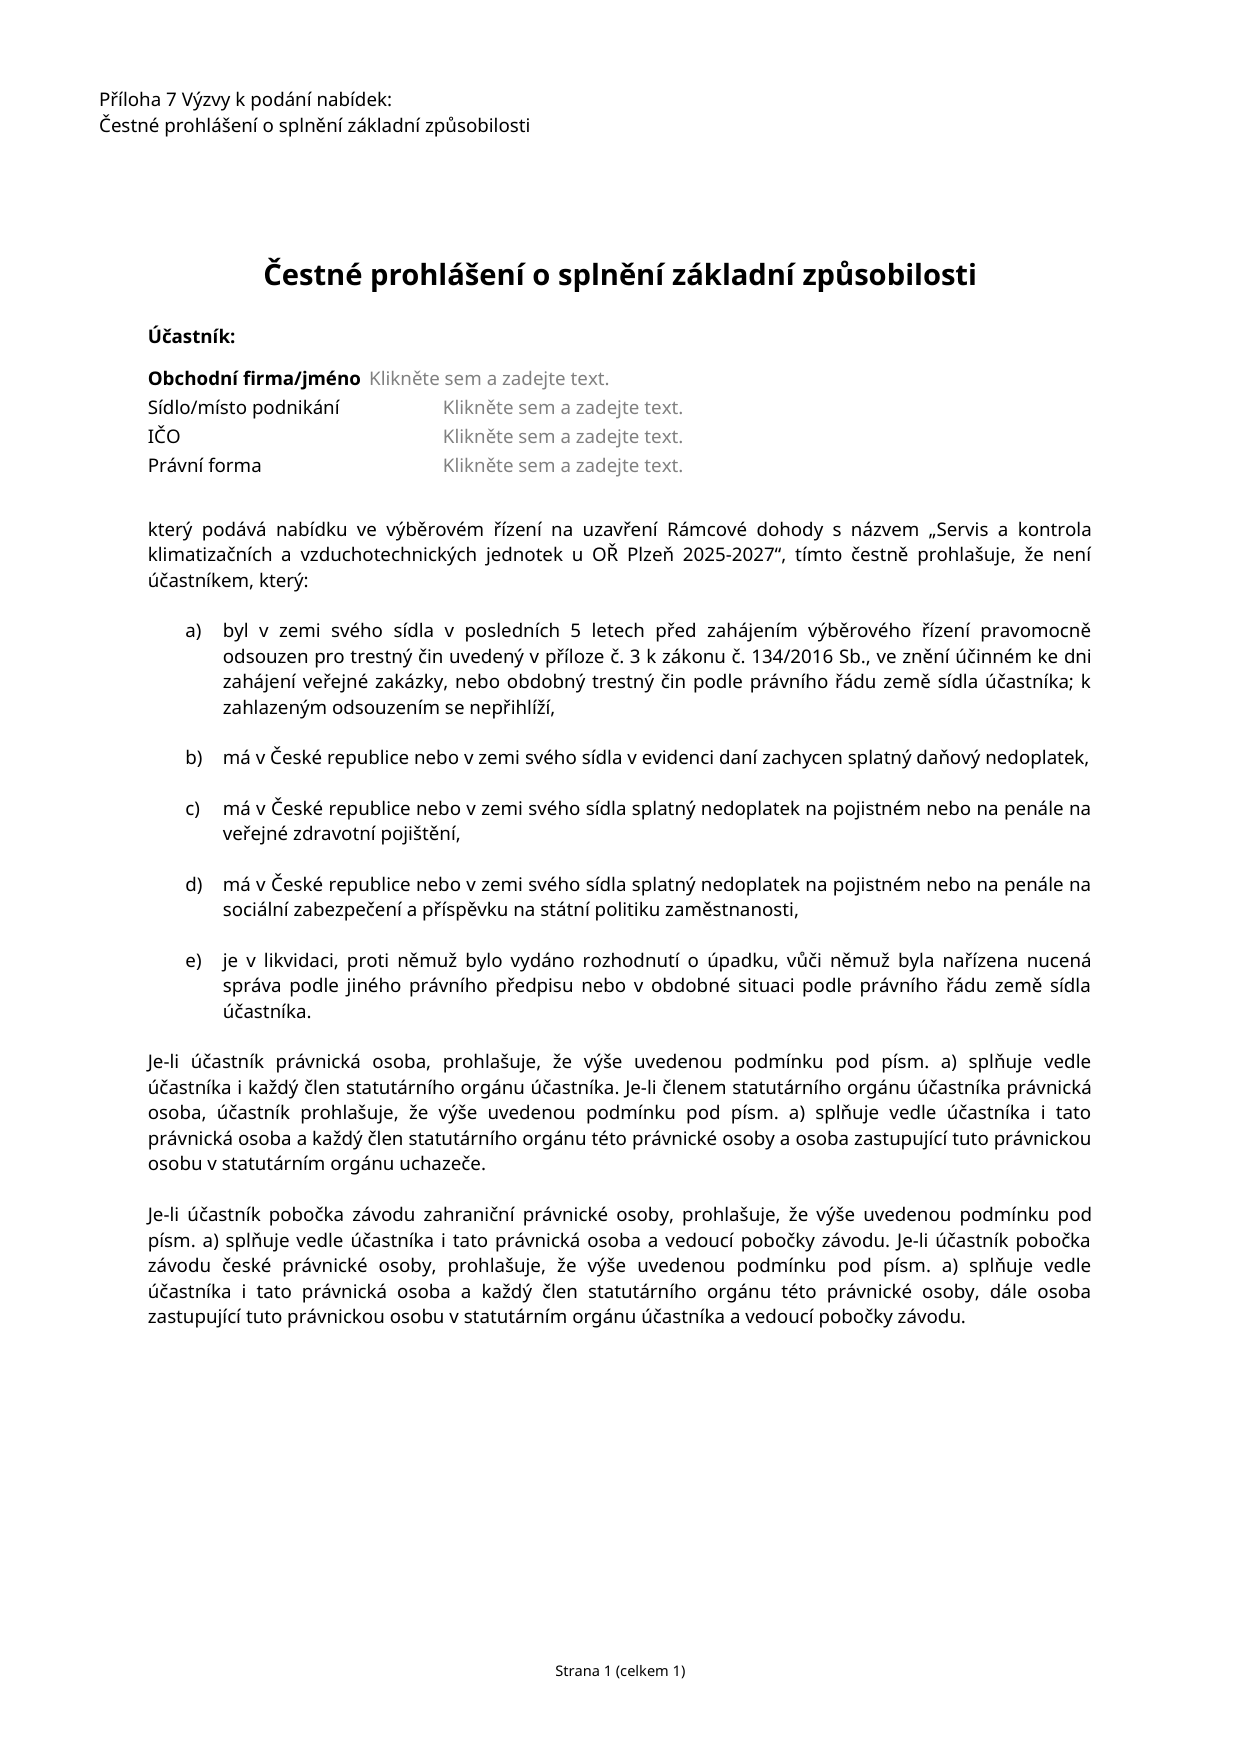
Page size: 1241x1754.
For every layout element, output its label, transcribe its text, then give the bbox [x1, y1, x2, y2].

text Je-li účastník právnická osoba, prohlašuje, že výše uvedenou podmínku pod písm. a) splňuje vedle účastníka i každý člen statutárního orgánu účastníka. Je-li členem statutárního orgánu účastníka právnická osoba, účastník prohlašuje, že výše uvedenou podmínku pod písm. a) splňuje vedle účastníka i tato právnická osoba a každý člen statutárního orgánu této právnické osoby a osoba zastupující tuto právnickou osobu v statutárním orgánu uchazeče. [148, 1049, 1093, 1176]
list má v České republice nebo v zemi svého sídla splatný nedoplatek na pojistném nebo na penále na veřejné zdravotní pojištění, [185, 795, 1093, 846]
text Obchodní firma/jméno [148, 362, 1093, 391]
text Je-li účastník pobočka závodu zahraniční právnické osoby, prohlašuje, že výše uvedenou podmínku pod písm. a) splňuje vedle účastníka i tato právnická osoba a vedoucí pobočky závodu. Je-li účastník pobočka závodu české právnické osoby, prohlašuje, že výše uvedenou podmínku pod písm. a) splňuje vedle účastníka i tato právnická osoba a každý člen statutárního orgánu této právnické osoby, dále osoba zastupující tuto právnickou osobu v statutárním orgánu účastníka a vedoucí pobočky závodu. [148, 1202, 1093, 1329]
list je v likvidaci, proti němuž bylo vydáno rozhodnutí o úpadku, vůči němuž byla nařízena nucená správa podle jiného právního předpisu nebo v obdobné situaci podle právního řádu země sídla účastníka. [185, 947, 1093, 1024]
list byl v zemi svého sídla v posledních 5 letech před zahájením výběrového řízení pravomocně odsouzen pro trestný čin uvedený v příloze č. 3 k zákonu č. 134/2016 Sb., ve znění účinném ke dni zahájení veřejné zakázky, nebo obdobný trestný čin podle právního řádu země sídla účastníka; k zahlazeným odsouzením se nepřihlíží, [185, 617, 1093, 719]
text Právní forma [148, 449, 1093, 478]
text Sídlo/místo podnikání [148, 391, 1093, 420]
text který podává nabídku ve výběrovém řízení na uzavření Rámcové dohody s názvem „Servis a kontrola klimatizačních a vzduchotechnických jednotek u OŘ Plzeň 2025-2027“, tímto čestně prohlašuje, že není účastníkem, který: [148, 516, 1093, 592]
list má v České republice nebo v zemi svého sídla splatný nedoplatek na pojistném nebo na penále na sociální zabezpečení a příspěvku na státní politiku zaměstnanosti, [185, 871, 1093, 922]
text Účastník: [148, 318, 1093, 349]
text IČO [148, 420, 1093, 449]
list má v České republice nebo v zemi svého sídla v evidenci daní zachycen splatný daňový nedoplatek, [185, 744, 1093, 770]
title Čestné prohlášení o splnění základní způsobilosti [148, 254, 1093, 293]
